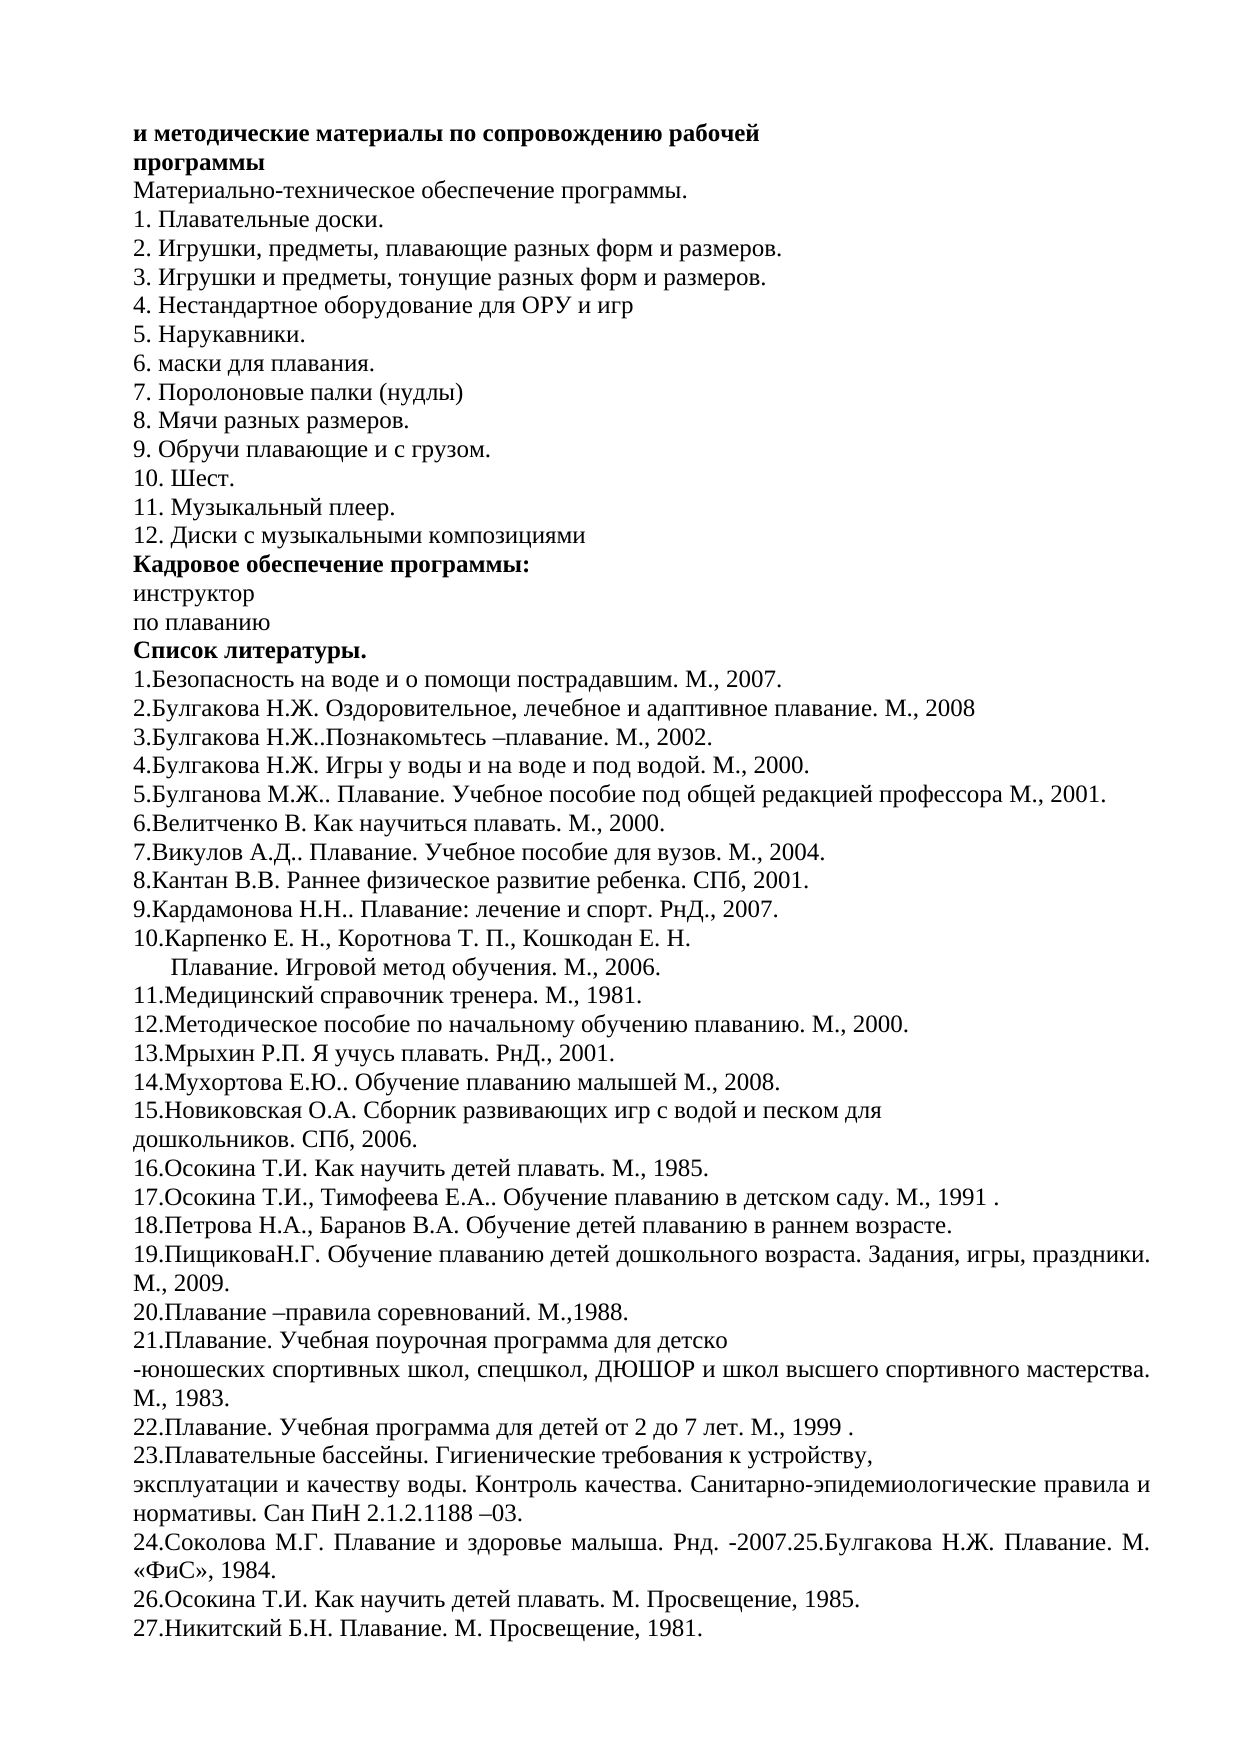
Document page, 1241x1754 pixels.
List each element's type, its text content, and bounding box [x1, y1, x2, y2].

text Материально-техническое обеспечение программы. [133, 176, 1152, 204]
text 12.Методическое пособие по начальному обучению плаванию. М., 2000. [133, 1009, 1152, 1038]
text 4. Нестандартное оборудование для ОРУ и игр [133, 291, 1152, 319]
text 6. маски для плавания. [133, 348, 1152, 377]
text 19.ПищиковаН.Г. Обучение плаванию детей дошкольного возраста. Задания, игры, праздники. М., 2009. [133, 1239, 1152, 1297]
text эксплуатации и качеству воды. Контроль качества. Санитарно-эпидемиологические правила и нормативы. Сан ПиН 2.1.2.1188 –03. [133, 1469, 1152, 1527]
text 14.Мухортова Е.Ю.. Обучение плаванию малышей М., 2008. [133, 1067, 1152, 1096]
text 18.Петрова Н.А., Баранов В.А. Обучение детей плаванию в раннем возрасте. [133, 1211, 1152, 1239]
text 6.Велитченко В. Как научиться плавать. М., 2000. [133, 808, 1152, 837]
text 15.Новиковская О.А. Сборник развивающих игр с водой и песком для [133, 1096, 1152, 1124]
text 3.Булгакова Н.Ж..Познакомьтесь –плавание. М., 2002. [133, 722, 1152, 751]
text инструктор [133, 578, 1152, 607]
text 7.Викулов А.Д.. Плавание. Учебное пособие для вузов. М., 2004. [133, 837, 1152, 866]
text 10.Карпенко Е. Н., Коротнова Т. П., Кошкодан Е. Н. [133, 923, 1152, 952]
text 8. Мячи разных размеров. [133, 406, 1152, 434]
text 17.Осокина Т.И., Тимофеева Е.А.. Обучение плаванию в детском саду. М., 1991 . [133, 1182, 1152, 1211]
text 12. Диски с музыкальными композициями [133, 521, 1152, 549]
text 7. Поролоновые палки (нудлы) [133, 377, 1152, 406]
text 2. Игрушки, предметы, плавающие разных форм и размеров. [133, 233, 1152, 262]
text 24.Соколова М.Г. Плавание и здоровье малыша. Рнд. -2007.25.Булгакова Н.Ж. Плавание. М. «ФиС», 1984. [133, 1527, 1152, 1584]
text -юношеских спортивных школ, спецшкол, ДЮШОР и школ высшего спортивного мастерства. М., 1983. [133, 1354, 1152, 1412]
text 1. Плавательные доски. [133, 204, 1152, 233]
text 11.Медицинский справочник тренера. М., 1981. [133, 981, 1152, 1009]
text 9. Обручи плавающие и с грузом. [133, 434, 1152, 463]
text 2.Булгакова Н.Ж. Оздоровительное, лечебное и адаптивное плавание. М., 2008 [133, 693, 1152, 722]
text дошкольников. СПб, 2006. [133, 1124, 1152, 1153]
text 10. Шест. [133, 463, 1152, 492]
text 11. Музыкальный плеер. [133, 492, 1152, 521]
text 5. Нарукавники. [133, 319, 1152, 348]
text программы [133, 147, 1152, 176]
text 13.Мрыхин Р.П. Я учусь плавать. РнД., 2001. [133, 1038, 1152, 1067]
text 1.Безопасность на воде и о помощи пострадавшим. М., 2007. [133, 664, 1152, 693]
text по плаванию [133, 607, 1152, 636]
text 9.Кардамонова Н.Н.. Плавание: лечение и спорт. РнД., 2007. [133, 894, 1152, 923]
text 22.Плавание. Учебная программа для детей от 2 до 7 лет. М., 1999 . [133, 1412, 1152, 1441]
text Кадровое обеспечение программы: [133, 549, 1152, 578]
text 4.Булгакова Н.Ж. Игры у воды и на воде и под водой. М., 2000. [133, 751, 1152, 779]
text 3. Игрушки и предметы, тонущие разных форм и размеров. [133, 262, 1152, 291]
text Плавание. Игровой метод обучения. М., 2006. [133, 952, 1152, 981]
text и методические материалы по сопровождению рабочей [133, 118, 1152, 147]
text 20.Плавание –правила соревнований. М.,1988. [133, 1297, 1152, 1326]
text Список литературы. [133, 636, 1152, 664]
text 5.Булганова М.Ж.. Плавание. Учебное пособие под общей редакцией профессора М., 2001. [133, 779, 1152, 808]
text 23.Плавательные бассейны. Гигиенические требования к устройству, [133, 1441, 1152, 1469]
text 16.Осокина Т.И. Как научить детей плавать. М., 1985. [133, 1153, 1152, 1182]
text 8.Кантан В.В. Раннее физическое развитие ребенка. СПб, 2001. [133, 866, 1152, 894]
text 26.Осокина Т.И. Как научить детей плавать. М. Просвещение, 1985. [133, 1584, 1152, 1613]
text 21.Плавание. Учебная поурочная программа для детско [133, 1326, 1152, 1354]
text 27.Никитский Б.Н. Плавание. М. Просвещение, 1981. [133, 1613, 1152, 1642]
